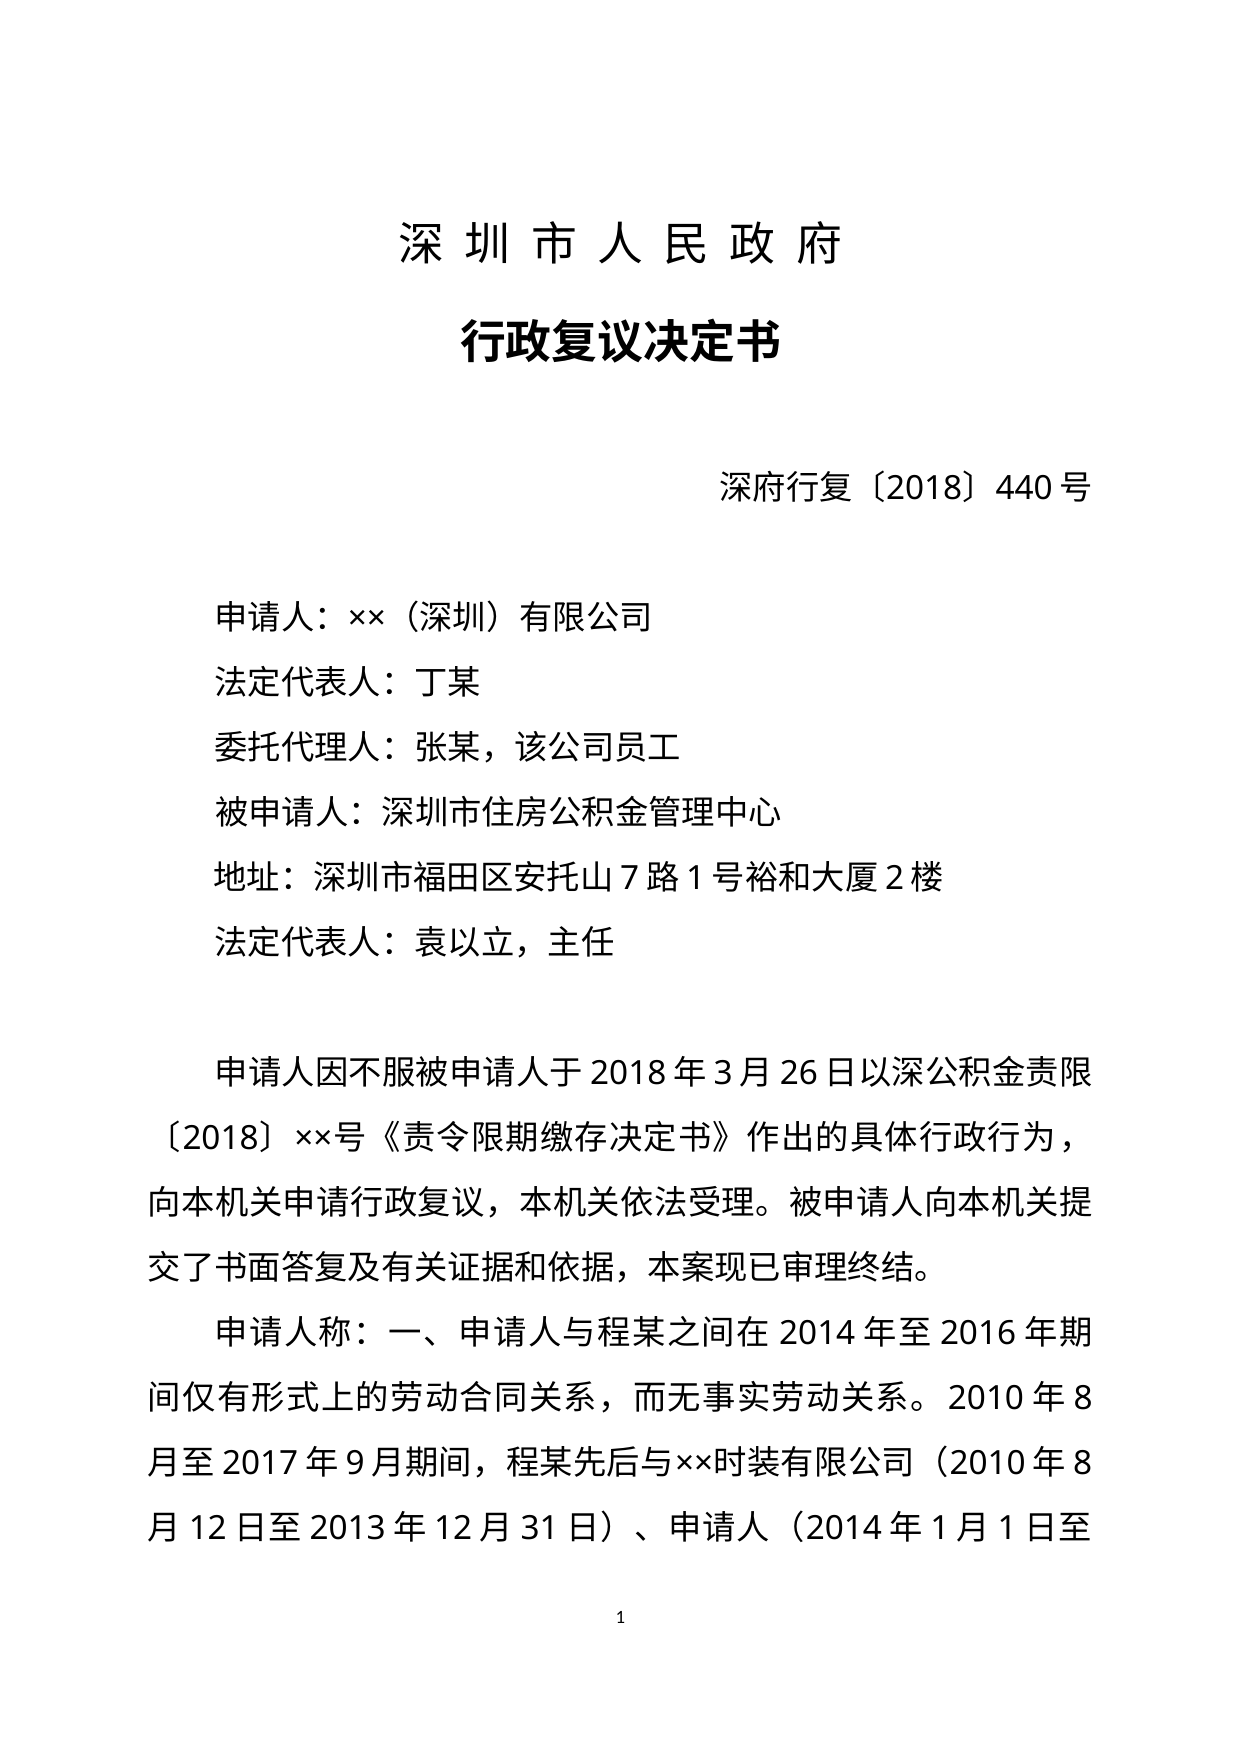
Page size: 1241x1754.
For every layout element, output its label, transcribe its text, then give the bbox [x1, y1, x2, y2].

text 申请人：××（深圳）有限公司 [148, 582, 1092, 647]
text 委托代理人：张某，该公司员工 [148, 712, 1092, 777]
text 被申请人：深圳市住房公积金管理中心 [148, 777, 1092, 842]
text 法定代表人：袁以立，主任 [148, 907, 1092, 972]
text 地址：深圳市福田区安托山7路1号裕和大厦2楼 [148, 842, 1092, 907]
text 行政复议决定书 [148, 290, 1092, 387]
text 深府行复〔2018〕440号 [148, 452, 1092, 517]
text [148, 1297, 1092, 1557]
text 深 圳 市 人 民 政 府 [148, 192, 1092, 290]
text 法定代表人：丁某 [148, 647, 1092, 712]
text 申请人因不服被申请人于2018年3月26日以深公积金责限〔2018〕××号《责令限期缴存决定书》作出的具体行政行为，向本机关申请行政复议，本机关依法受理。被申请人向本机关提交了书面答复及有关证据和依据，本案现已审理终结。 [148, 1037, 1092, 1297]
